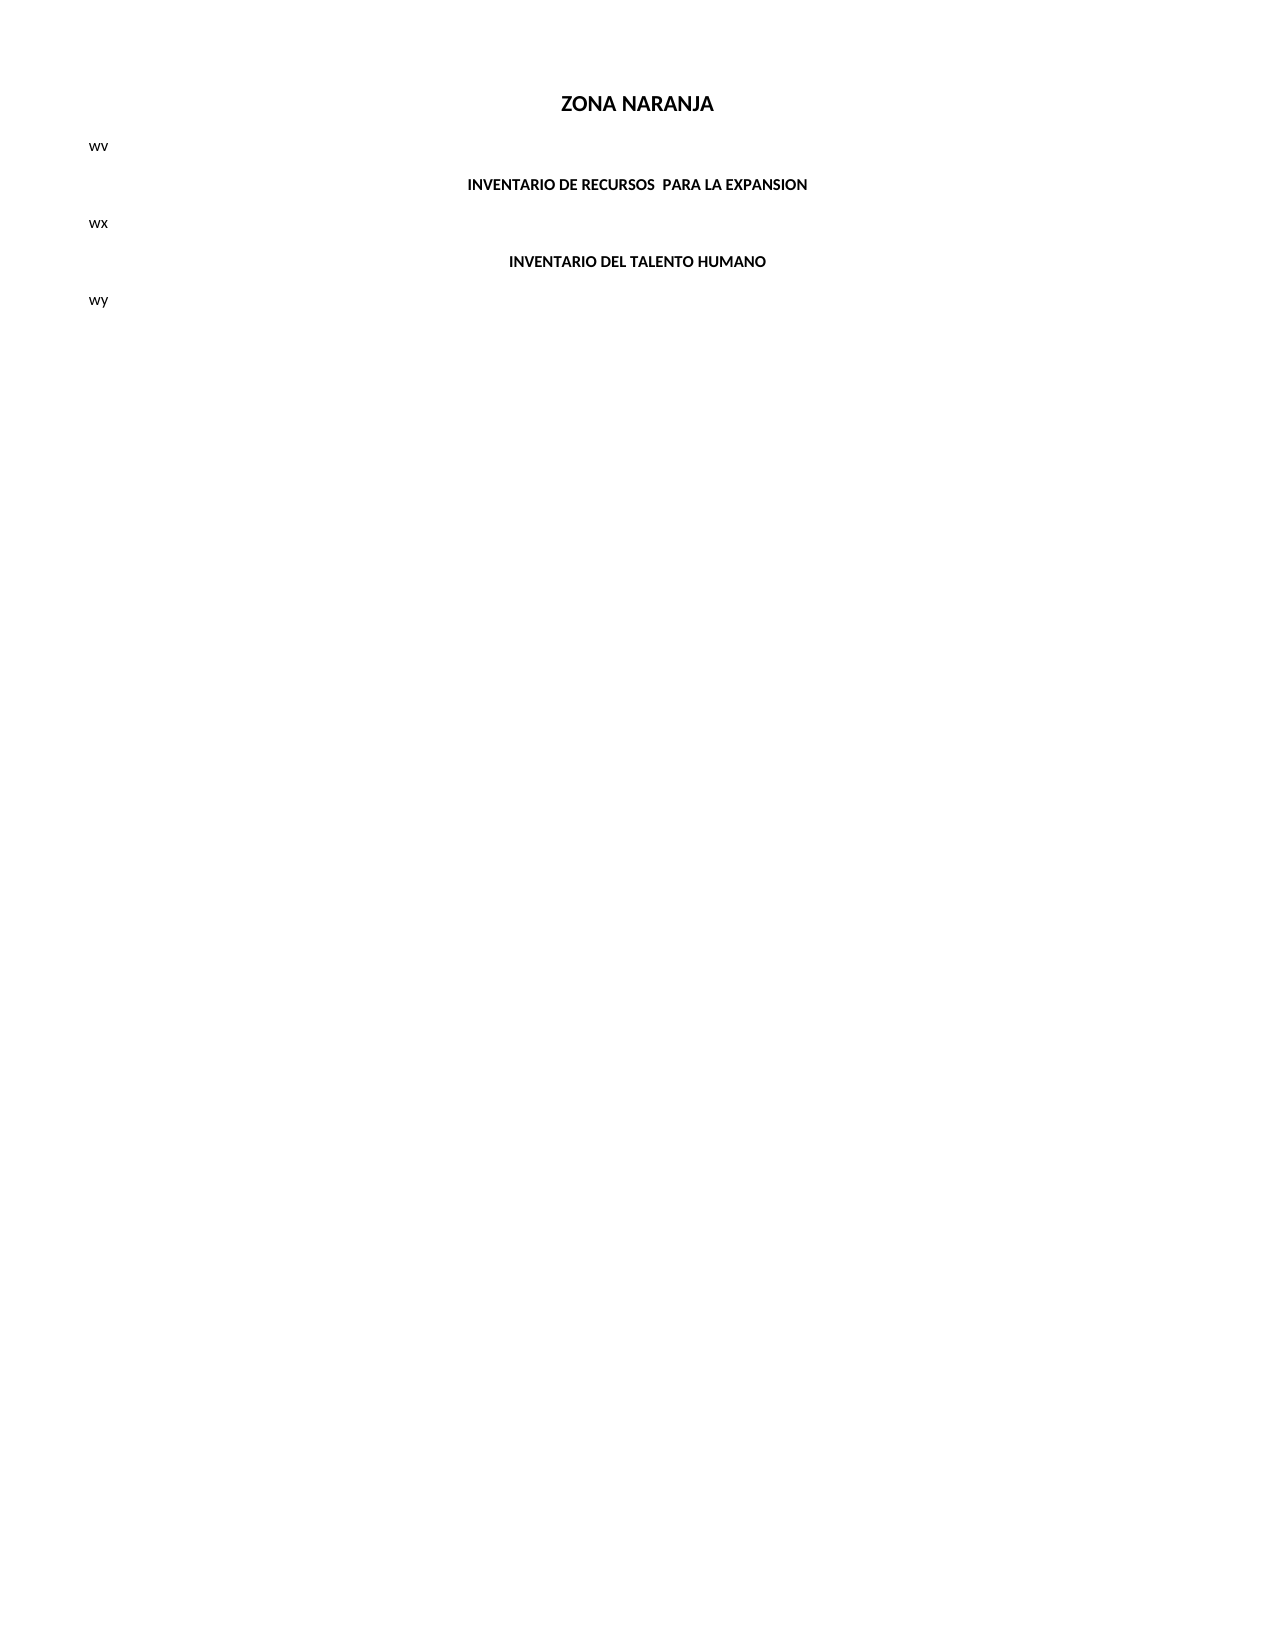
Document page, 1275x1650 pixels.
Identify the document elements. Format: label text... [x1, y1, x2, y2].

text ZONA NARANJA [89, 89, 1186, 117]
text wv [89, 136, 1186, 156]
text INVENTARIO DEL TALENTO HUMANO [89, 251, 1186, 271]
text wx [89, 213, 1186, 233]
text INVENTARIO DE RECURSOS PARA LA EXPANSION [89, 174, 1186, 194]
text wy [89, 290, 1186, 310]
